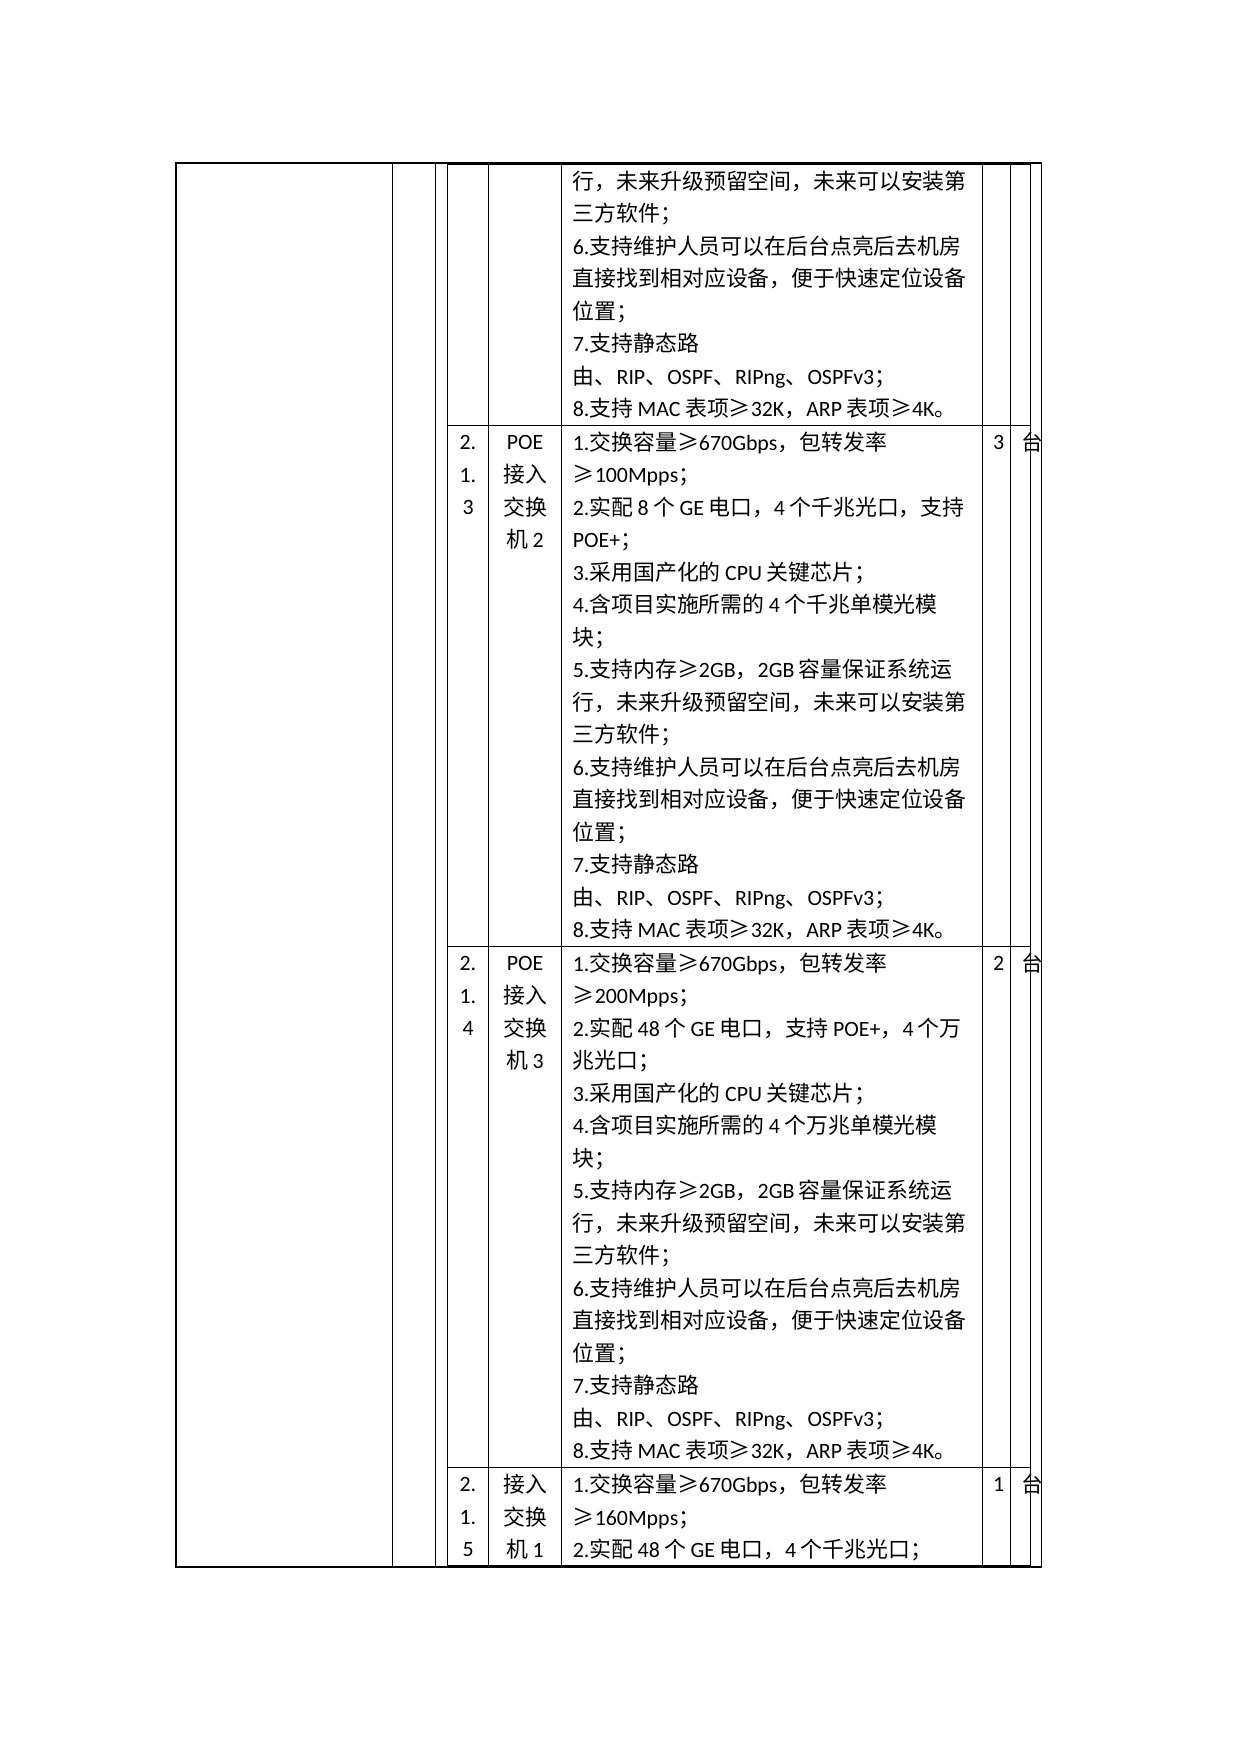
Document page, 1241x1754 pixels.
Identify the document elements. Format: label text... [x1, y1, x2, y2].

table_cell [983, 426, 1010, 946]
table_cell [562, 165, 982, 425]
table_cell [1031, 1482, 1041, 1566]
table_cell [489, 426, 561, 946]
table_cell [1031, 164, 1041, 439]
table_cell [489, 165, 561, 425]
table_cell [1011, 1468, 1030, 1565]
table_cell [983, 1468, 1010, 1565]
table_cell [983, 947, 1010, 1467]
table_cell [562, 1468, 982, 1565]
table_cell [1011, 165, 1030, 425]
table_cell [1011, 426, 1030, 946]
table_cell [1031, 961, 1041, 1481]
table_cell [489, 947, 561, 1467]
table_cell [448, 947, 488, 1467]
table_cell 1 [393, 164, 435, 1566]
table_cell [448, 426, 488, 946]
table_cell [177, 164, 392, 1566]
table_cell [448, 165, 488, 425]
table_cell [983, 165, 1010, 425]
table_cell [1031, 440, 1041, 960]
table_cell [489, 1468, 561, 1565]
table_cell [562, 426, 982, 946]
table_cell [1011, 947, 1030, 1467]
table_cell [436, 164, 447, 1566]
table_cell [562, 947, 982, 1467]
table_cell [448, 1468, 488, 1565]
